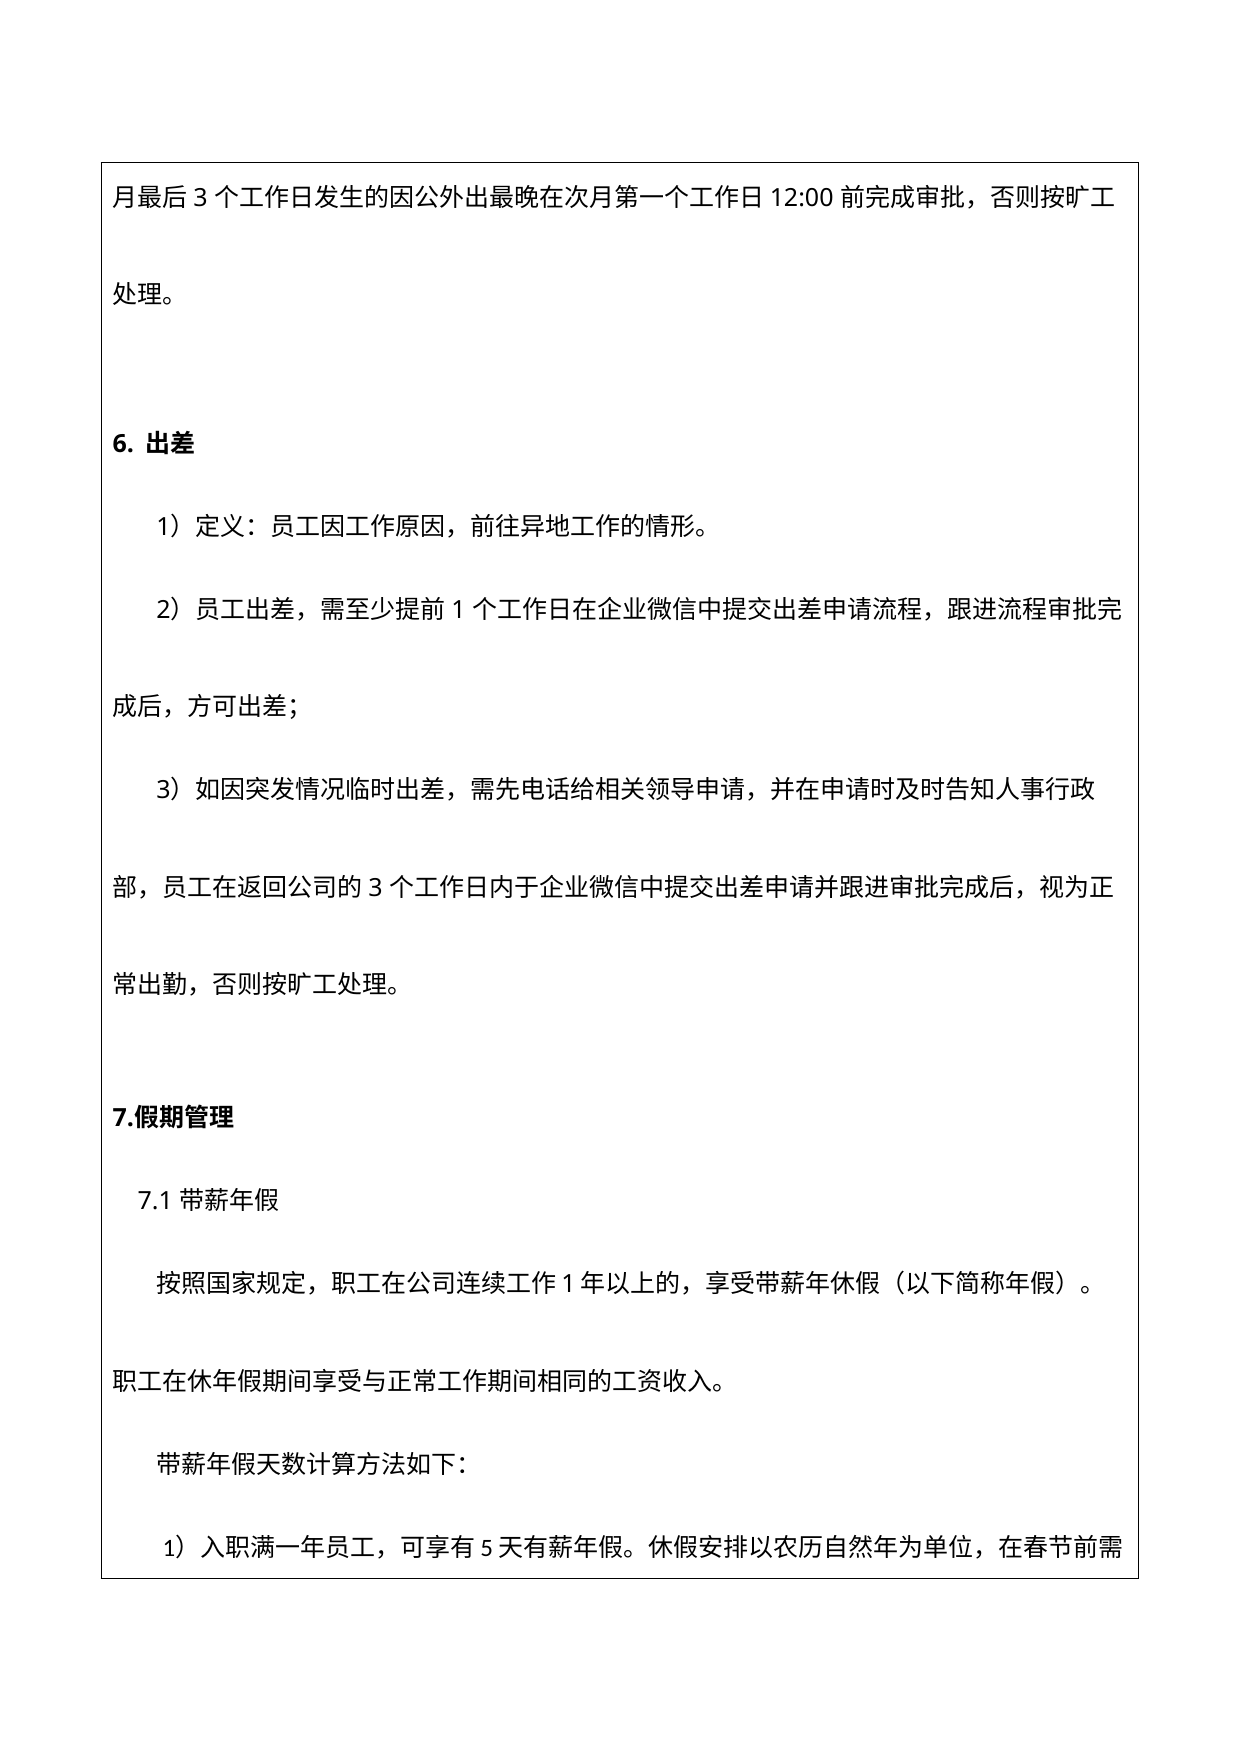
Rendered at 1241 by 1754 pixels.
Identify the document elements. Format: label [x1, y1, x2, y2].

table_cell [102, 163, 1138, 1578]
